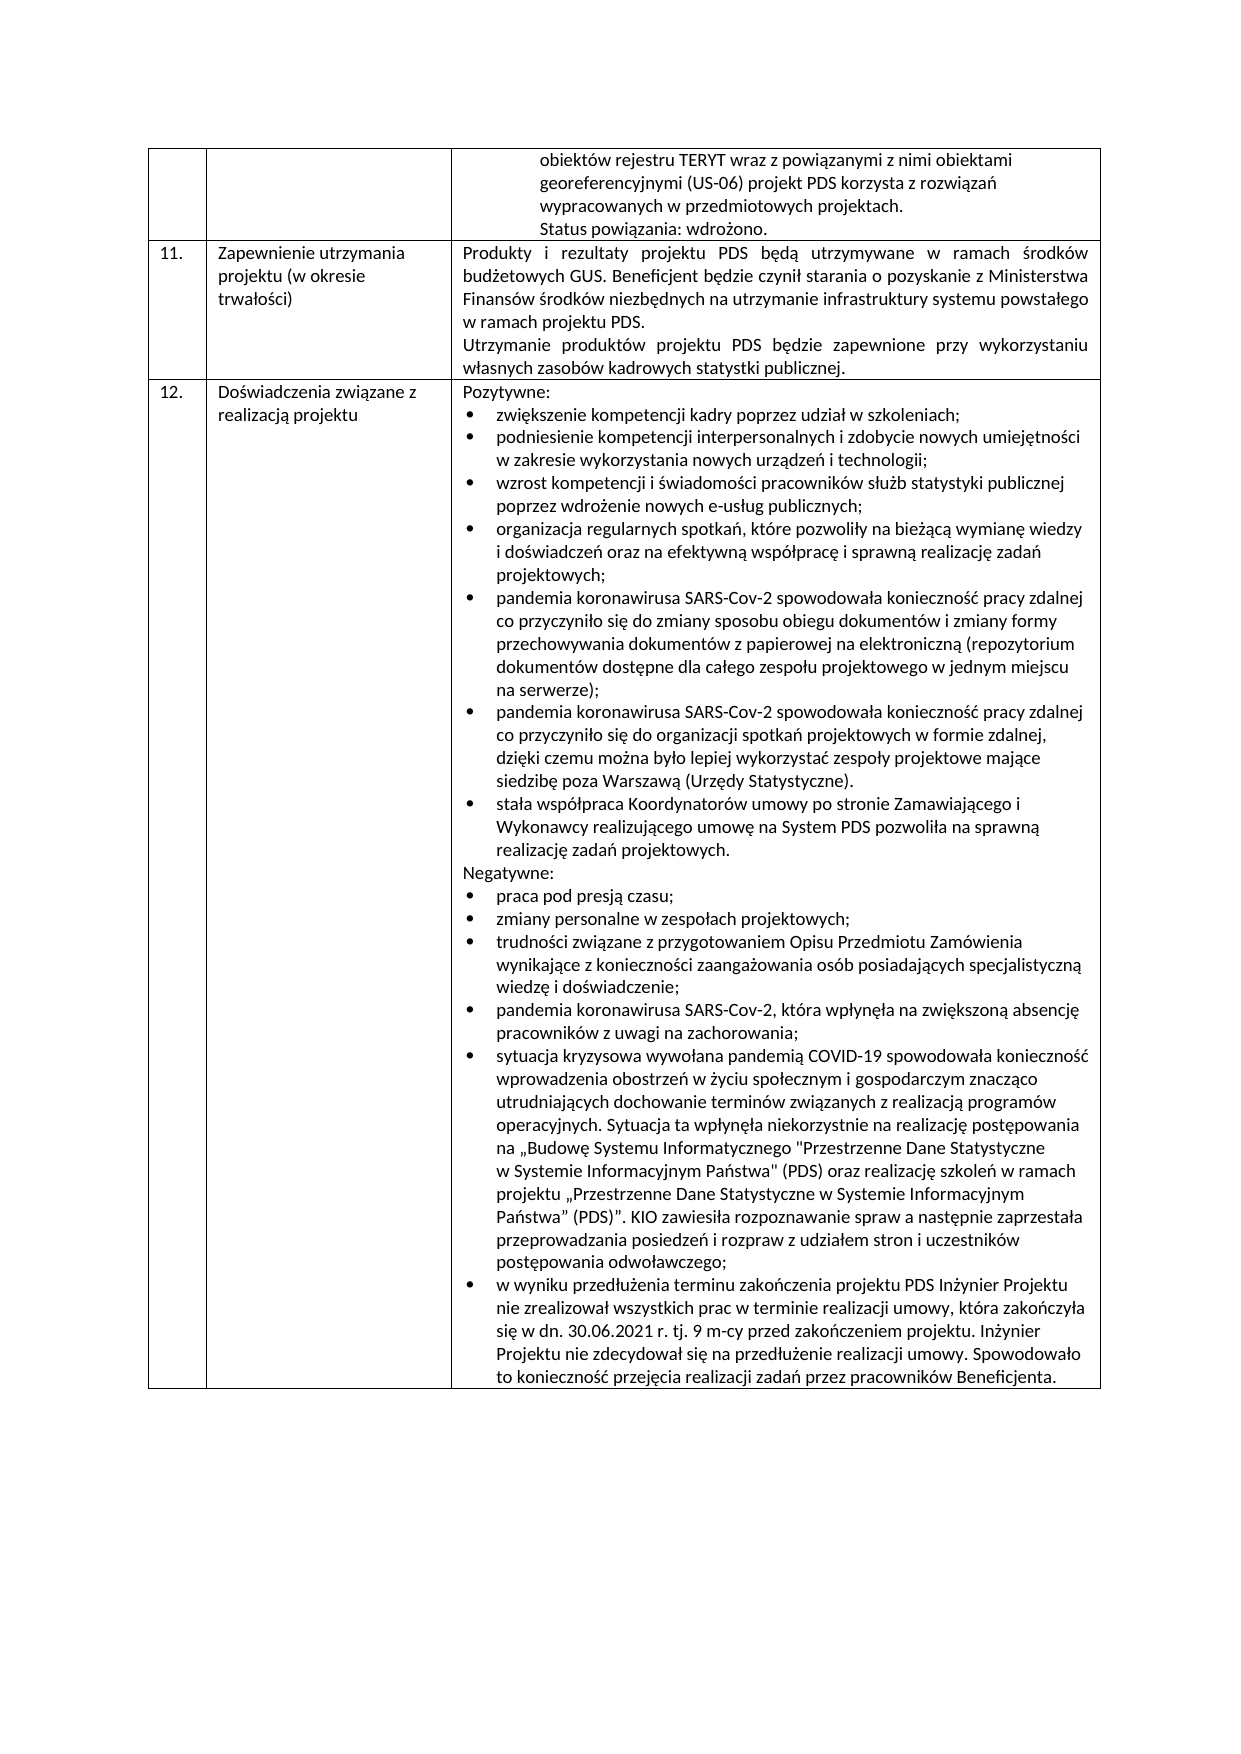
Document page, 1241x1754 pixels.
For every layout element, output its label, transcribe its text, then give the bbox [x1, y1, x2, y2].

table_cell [207, 149, 451, 240]
table_cell [149, 241, 206, 379]
table_cell [149, 380, 206, 1388]
table_cell Doświadczenia związane z realizacją projektu [207, 380, 451, 1388]
table_cell Zapewnienie utrzymania projektu (w okresie trwałości) [207, 241, 451, 379]
table_cell Pozytywne: zwiększenie kompetencji kadry poprzez udział w szkoleniach; podniesienie kompetencji interpersonalnych i zdobycie nowych umiejętności w zakresie wykorzystania nowych urządzeń i technologii; wzrost kompetencji i świadomości pracowników służb statystyki publicznej poprzez wdrożenie nowych e-usług publicznych; organizacja regularnych spotkań, które pozwoliły na bieżącą wymianę wiedzy i doświadczeń oraz na efektywną współpracę i sprawną realizację zadań projektowych; pandemia koronawirusa SARS-Cov-2 spowodowała konieczność pracy zdalnej co przyczyniło się do zmiany sposobu obiegu dokumentów i zmiany formy przechowywania dokumentów z papierowej na elektroniczną (repozytorium dokumentów dostępne dla całego zespołu projektowego w jednym miejscu na serwerze); pandemia koronawirusa SARS-Cov-2 spowodowała konieczność pracy zdalnej co przyczyniło się do organizacji spotkań projektowych w formie zdalnej, dzięki czemu można było lepiej wykorzystać zespoły projektowe mające siedzibę poza Warszawą (Urzędy Statystyczne). stała współpraca Koordynatorów umowy po stronie Zamawiającego i Wykonawcy realizującego umowę na System PDS pozwoliła na sprawną realizację zadań projektowych. Negatywne: praca pod presją czasu; zmiany personalne w zespołach projektowych; trudności związane z przygotowaniem Opisu Przedmiotu Zamówienia wynikające z konieczności zaangażowania osób posiadających specjalistyczną wiedzę i doświadczenie; pandemia koronawirusa SARS-Cov-2, która wpłynęła na zwiększoną absencję pracowników z uwagi na zachorowania; sytuacja kryzysowa wywołana pandemią COVID-19 spowodowała konieczność wprowadzenia obostrzeń w życiu społecznym i gospodarczym znacząco utrudniających dochowanie terminów związanych z realizacją programów operacyjnych. Sytuacja ta wpłynęła niekorzystnie na realizację postępowania na „Budowę Systemu Informatycznego "Przestrzenne Dane Statystyczne w Systemie Informacyjnym Państwa" (PDS) oraz realizację szkoleń w ramach projektu „Przestrzenne Dane Statystyczne w Systemie Informacyjnym Państwa” (PDS)”. KIO zawiesiła rozpoznawanie spraw a następnie zaprzestała przeprowadzania posiedzeń i rozpraw z udziałem stron i uczestników postępowania odwoławczego; w wyniku przedłużenia terminu zakończenia projektu PDS Inżynier Projektu nie zrealizował wszystkich prac w terminie realizacji umowy, która zakończyła się w dn. 30.06.2021 r. tj. 9 m-cy przed zakończeniem projektu. Inżynier Projektu nie zdecydował się na przedłużenie realizacji umowy. Spowodowało to konieczność przejęcia realizacji zadań przez pracowników Beneficjenta. [452, 380, 1100, 1388]
table_cell Produkty i rezultaty projektu PDS będą utrzymywane w ramach środków budżetowych GUS. Beneficjent będzie czynił starania o pozyskanie z Ministerstwa Finansów środków niezbędnych na utrzymanie infrastruktury systemu powstałego w ramach projektu PDS. Utrzymanie produktów projektu PDS będzie zapewnione przy wykorzystaniu własnych zasobów kadrowych statystki publicznej. [452, 241, 1100, 379]
table_cell [149, 149, 206, 240]
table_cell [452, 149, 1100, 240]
